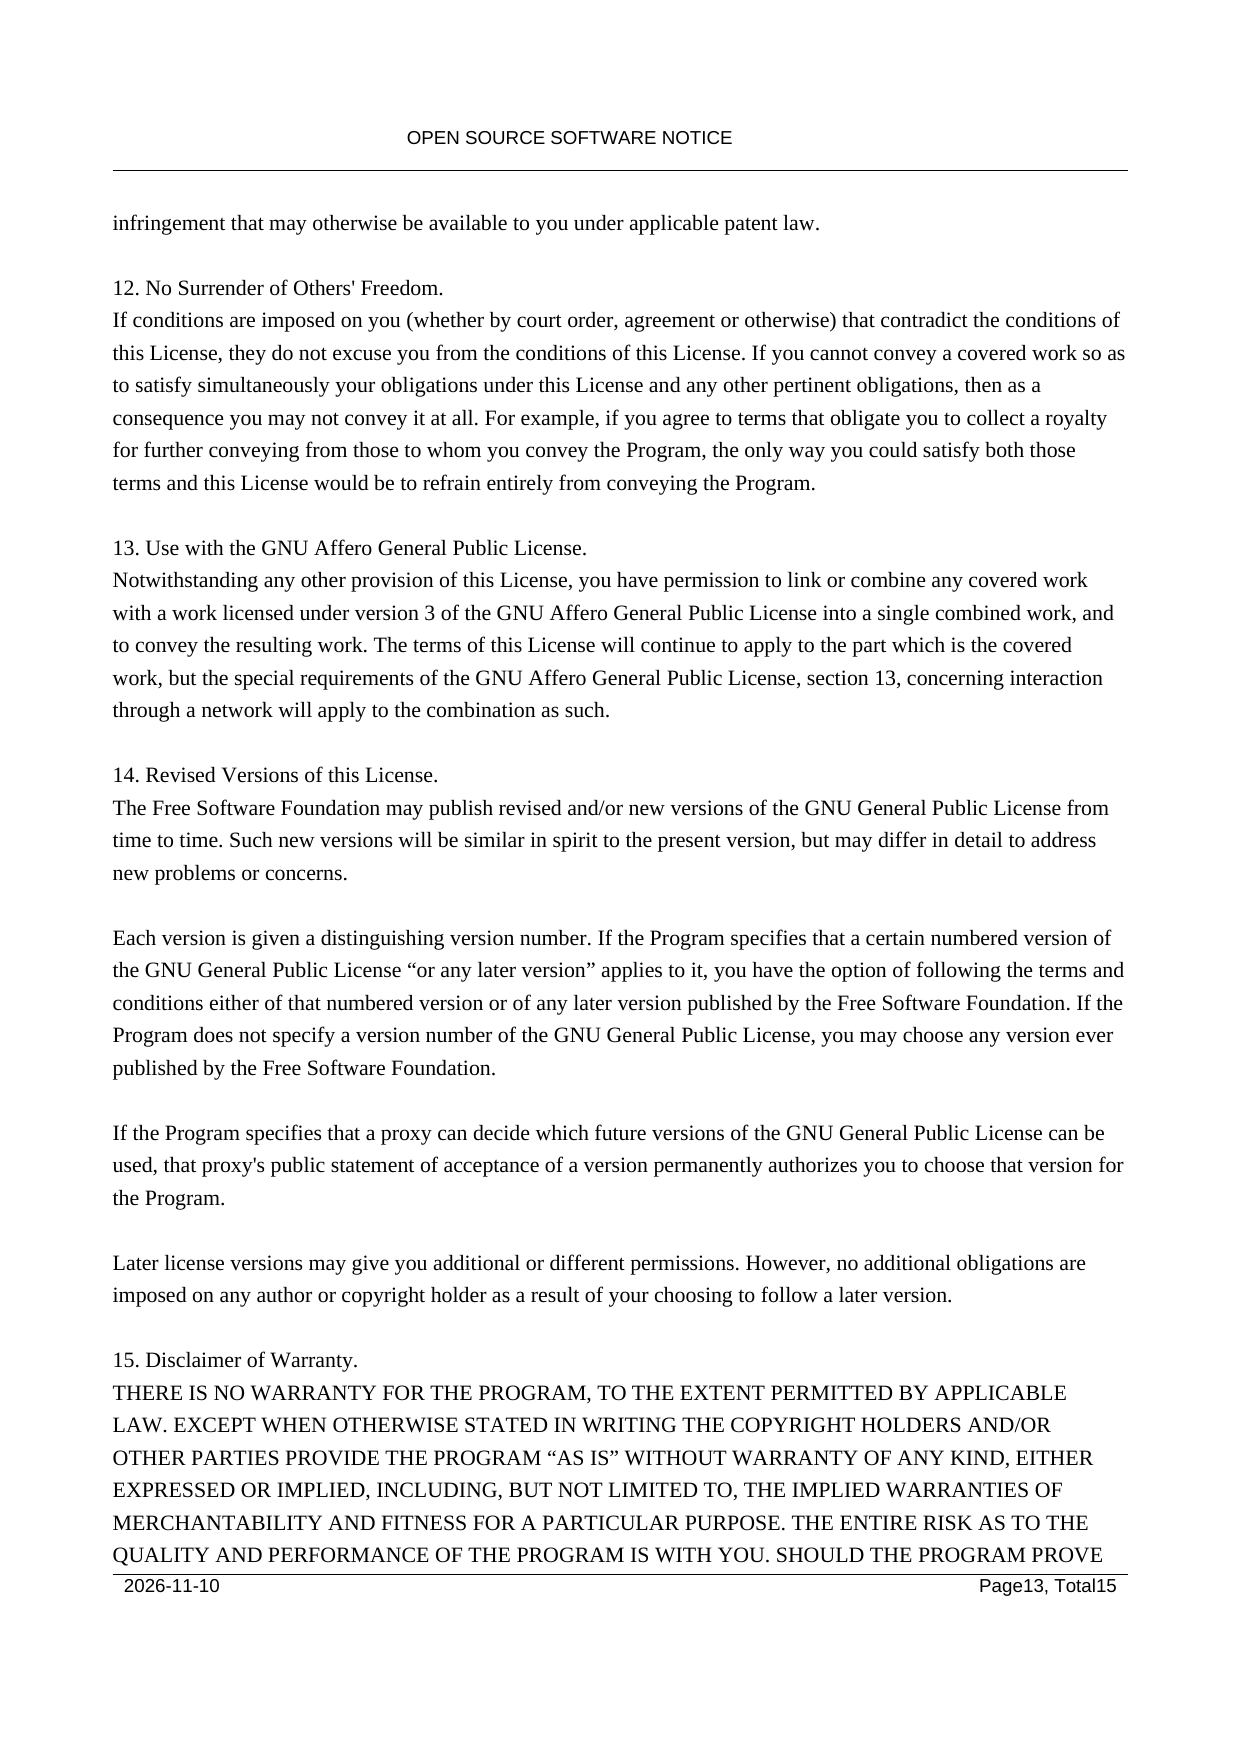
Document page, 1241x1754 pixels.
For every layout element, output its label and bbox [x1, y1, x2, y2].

text [112, 206, 1128, 1571]
